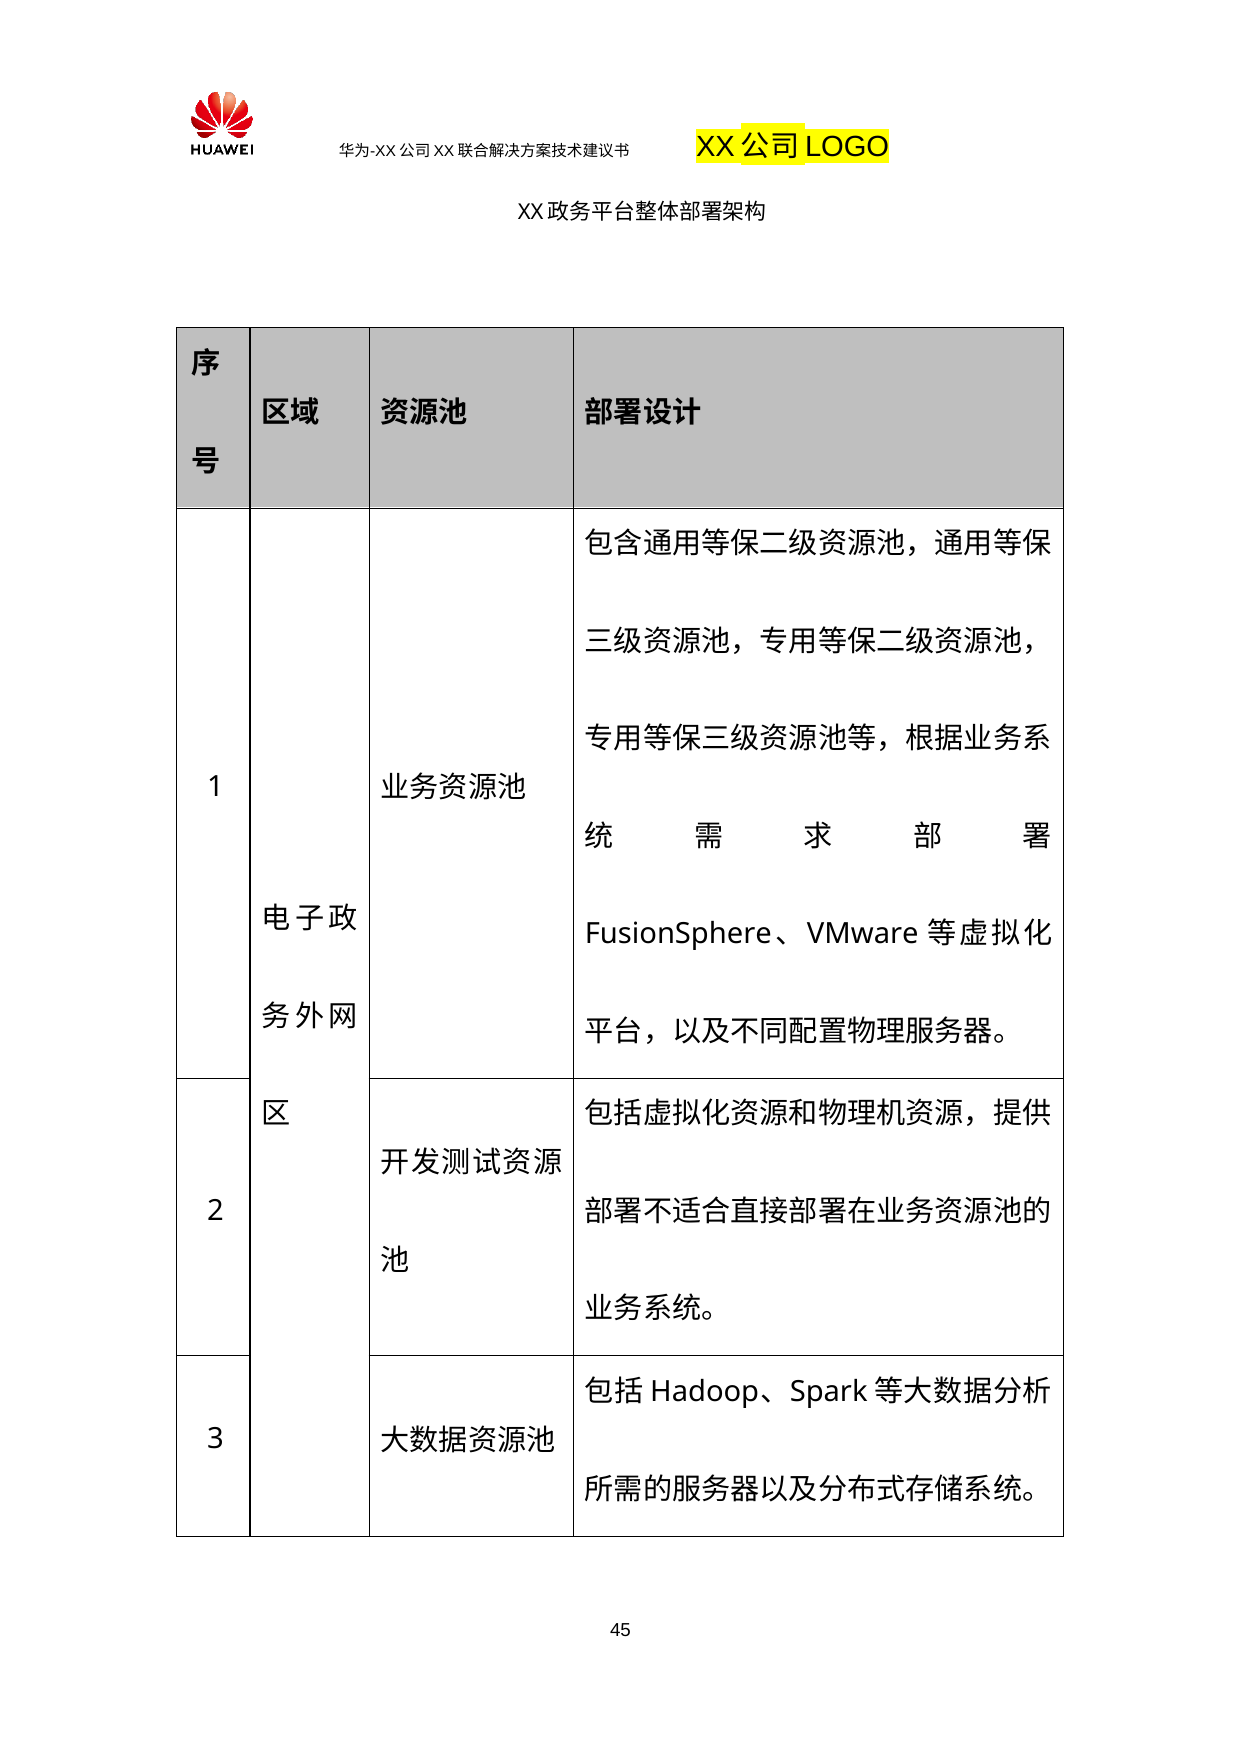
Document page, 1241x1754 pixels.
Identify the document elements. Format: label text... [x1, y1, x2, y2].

table_header 区域 [251, 328, 369, 507]
table_header 部署设计 [574, 328, 1063, 507]
table_cell 包含通用等保二级资源池，通用等保三级资源池，专用等保二级资源池，专用等保三级资源池等，根据业务系统需求部署FusionSphere、VMware等虚拟化平台，以及不同配置物理服务器。 [574, 509, 1063, 1078]
text XX政务平台整体部署架构 [187, 194, 1053, 227]
table_cell 包括Hadoop、Spark等大数据分析所需的服务器以及分布式存储系统。 [574, 1356, 1063, 1536]
table_cell 1 [177, 509, 249, 1078]
table_cell 3 [177, 1356, 249, 1536]
table_cell 开发测试资源池 [370, 1079, 573, 1355]
table_header 资源池 [370, 328, 573, 507]
table_cell 电子政务外网区 [251, 509, 369, 1536]
table_header 序号 [177, 328, 249, 507]
table_cell 2 [177, 1079, 249, 1355]
table_cell 包括虚拟化资源和物理机资源，提供部署不适合直接部署在业务资源池的业务系统。 [574, 1079, 1063, 1355]
table_cell 业务资源池 [370, 509, 573, 1078]
table_cell 大数据资源池 [370, 1356, 573, 1536]
picture [187, 88, 256, 157]
